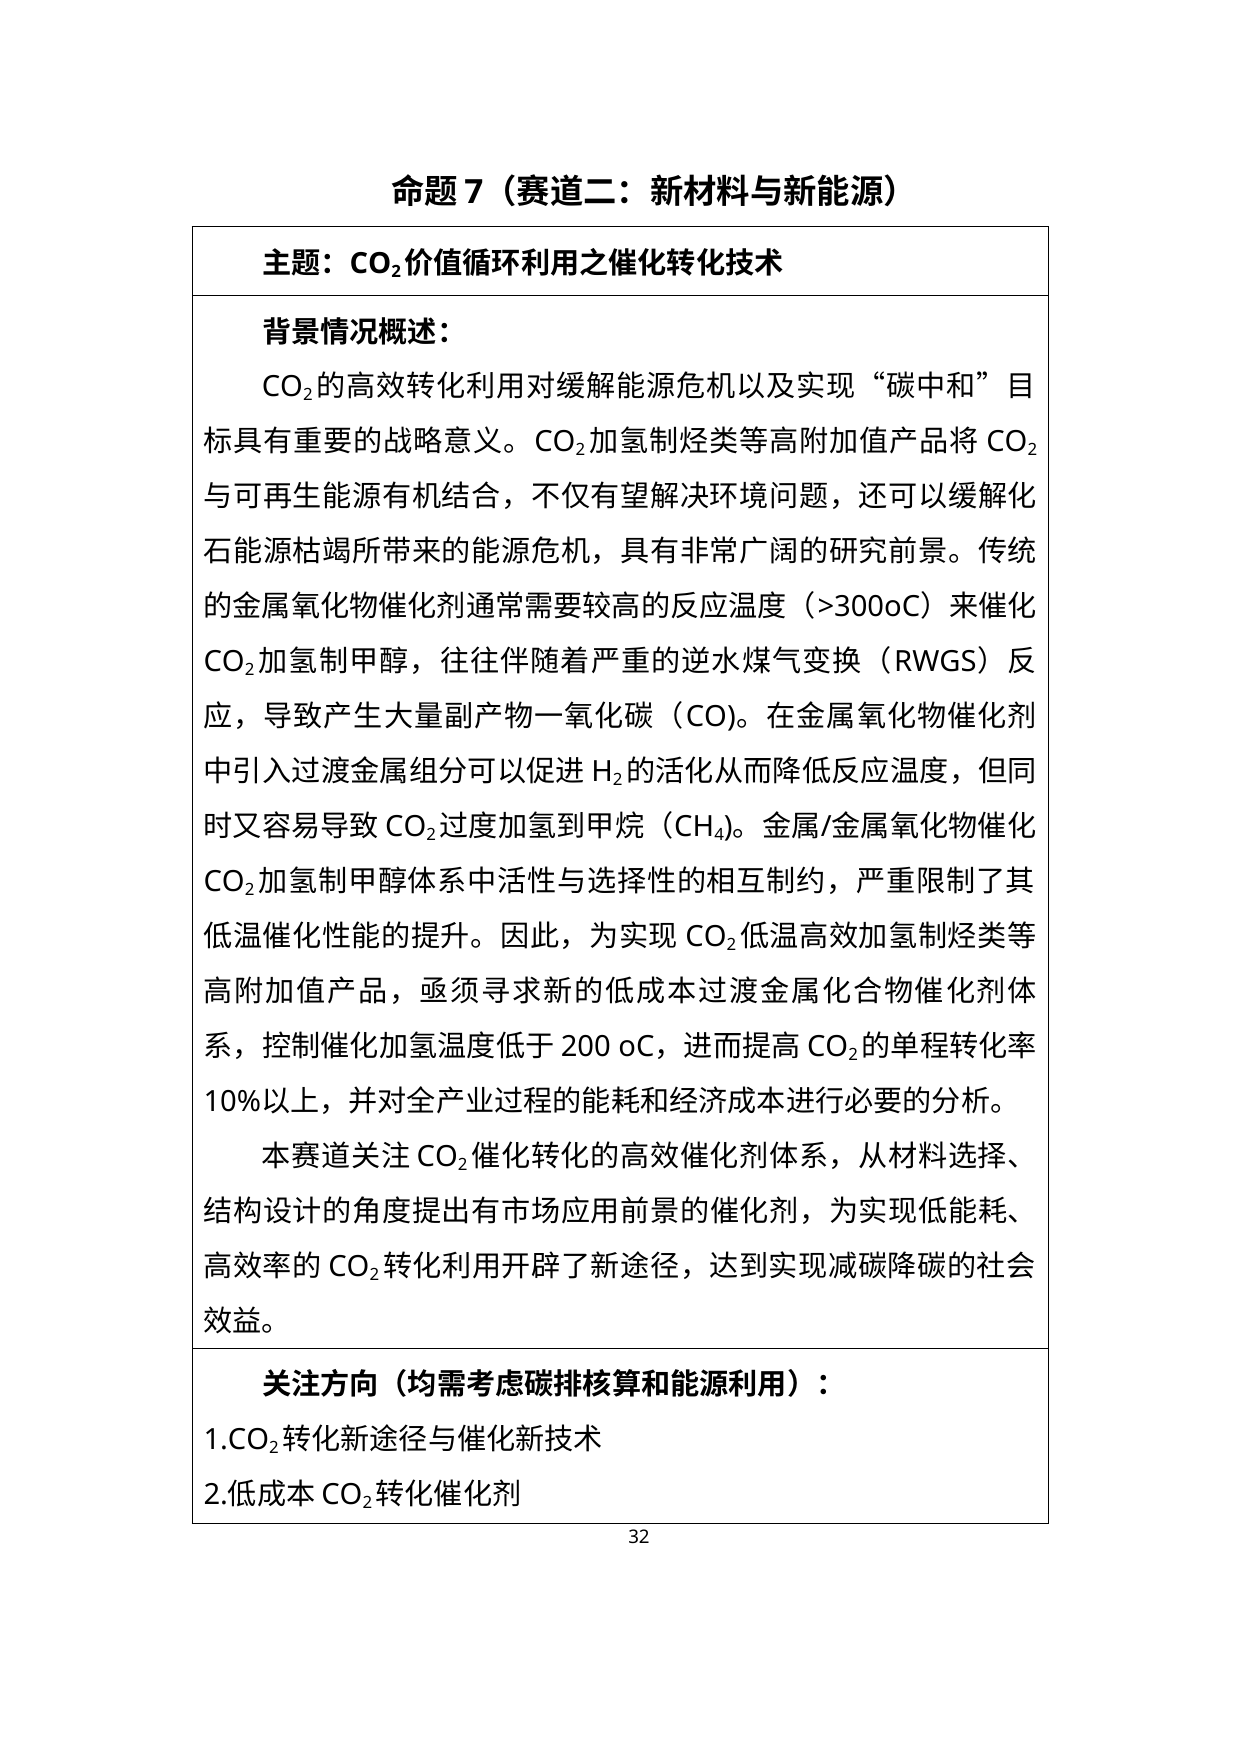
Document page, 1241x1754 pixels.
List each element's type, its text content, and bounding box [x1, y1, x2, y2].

text 命题7（赛道二：新材料与新能源） [186, 162, 1054, 214]
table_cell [193, 1349, 1048, 1523]
table_header 主题：CO2价值循环利用之催化转化技术 [193, 227, 1048, 294]
table_cell 背景情况概述： CO2的高效转化利用对缓解能源危机以及实现“碳中和”目标具有重要的战略意义。CO2加氢制烃类等高附加值产品将CO2与可再生能源有机结合，不仅有望解决环境问题，还可以缓解化石能源枯竭所带来的能源危机，具有非常广阔的研究前景。传统的金属氧化物催化剂通常需要较高的反应温度（>300oC）来催化CO2加氢制甲醇，往往伴随着严重的逆水煤气变换（RWGS）反应，导致产生大量副产物一氧化碳（CO)。在金属氧化物催化剂中引入过渡金属组分可以促进H2的活化从而降低反应温度，但同时又容易导致CO2过度加氢到甲烷（CH4)。金属/金属氧化物催化CO2加氢制甲醇体系中活性与选择性的相互制约，严重限制了其低温催化性能的提升。因此，为实现CO2低温高效加氢制烃类等高附加值产品，亟须寻求新的低成本过渡金属化合物催化剂体系，控制催化加氢温度低于200 oC，进而提高CO2的单程转化率10%以上，并对全产业过程的能耗和经济成本进行必要的分析。 本赛道关注CO2催化转化的高效催化剂体系，从材料选择、结构设计的角度提出有市场应用前景的催化剂，为实现低能耗、高效率的CO2转化利用开辟了新途径，达到实现减碳降碳的社会效益。 [193, 296, 1048, 1347]
